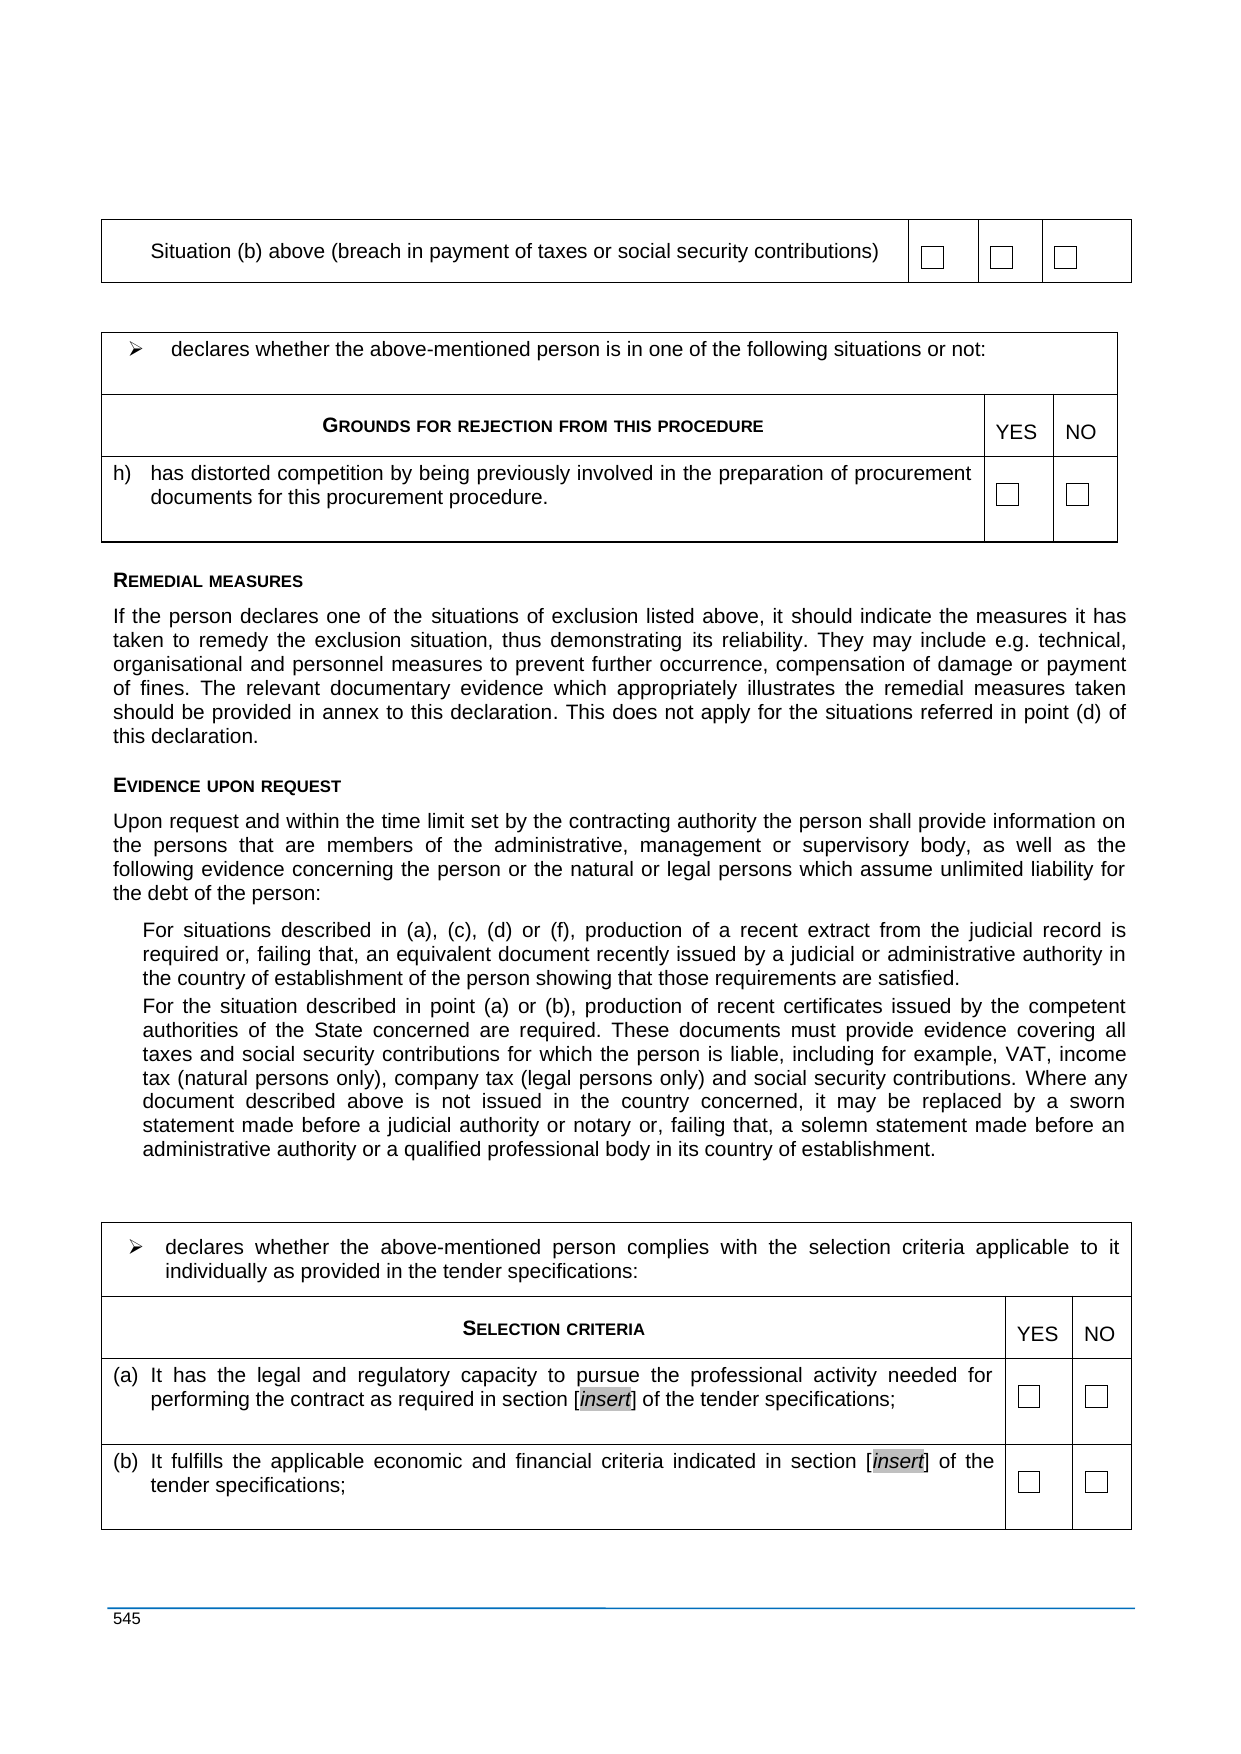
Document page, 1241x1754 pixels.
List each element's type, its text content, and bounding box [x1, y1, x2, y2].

table_cell has distorted competition by being previously involved in the preparation of procurement documents for this procurement procedure. [102, 457, 984, 541]
table_cell YES [1006, 1297, 1072, 1358]
text Remedial measures [113, 567, 1127, 591]
text Evidence upon request [113, 773, 1127, 797]
table_cell [1073, 1445, 1131, 1529]
table_cell It fulfills the applicable economic and financial criteria indicated in section [insert] of the tender specifications; [102, 1445, 1005, 1529]
table_cell [1054, 457, 1117, 541]
table_cell [909, 220, 978, 282]
table_cell Selection criteria [102, 1297, 1005, 1358]
text Upon request and within the time limit set by the contracting authority the person shall provide information on the persons that are members of the administrative, management or supervisory body, as well as the following evidence concerning the person or the natural or legal persons which assume unlimited liability for the debt of the person: [113, 809, 1127, 905]
text If the person declares one of the situations of exclusion listed above, it should indicate the measures it has taken to remedy the exclusion situation, thus demonstrating its reliability. They may include e.g. technical, organisational and personnel measures to prevent further occurrence, compensation of damage or payment of fines. The relevant documentary evidence which appropriately illustrates the remedial measures taken should be provided in annex to this declaration. This does not apply for the situations referred in point (d) of this declaration. [113, 604, 1127, 748]
table_cell YES [985, 395, 1053, 456]
table_cell [1073, 1359, 1131, 1443]
table_cell Situation (b) above (breach in payment of taxes or social security contributions) [102, 220, 908, 282]
table_cell [1006, 1359, 1072, 1443]
table_header declares whether the above-mentioned person complies with the selection criteria applicable to it individually as provided in the tender specifications: [102, 1223, 1131, 1296]
table_cell NO [1073, 1297, 1131, 1358]
table_cell It has the legal and regulatory capacity to pursue the professional activity needed for performing the contract as required in section [insert] of the tender specifications; [102, 1359, 1005, 1443]
table_cell [979, 220, 1042, 282]
table_cell [985, 457, 1053, 541]
text For the situation described in point (a) or (b), production of recent certificates issued by the competent authorities of the State concerned are required. These documents must provide evidence covering all taxes and social security contributions for which the person is liable, including for example, VAT, income tax (natural persons only), company tax (legal persons only) and social security contributions. Where any document described above is not issued in the country concerned, it may be replaced by a sworn statement made before a judicial authority or notary or, failing that, a solemn statement made before an administrative authority or a qualified professional body in its country of establishment. [142, 993, 1127, 1161]
table_header declares whether the above-mentioned person is in one of the following situations or not: [102, 333, 1117, 393]
table_cell NO [1054, 395, 1117, 456]
text For situations described in (a), (c), (d) or (f), production of a recent extract from the judicial record is required or, failing that, an equivalent document recently issued by a judicial or administrative authority in the country of establishment of the person showing that those requirements are satisfied. [142, 917, 1127, 989]
table_cell [1043, 220, 1131, 282]
table_cell Grounds for rejection from this procedure [102, 395, 984, 456]
table_cell [1006, 1445, 1072, 1529]
